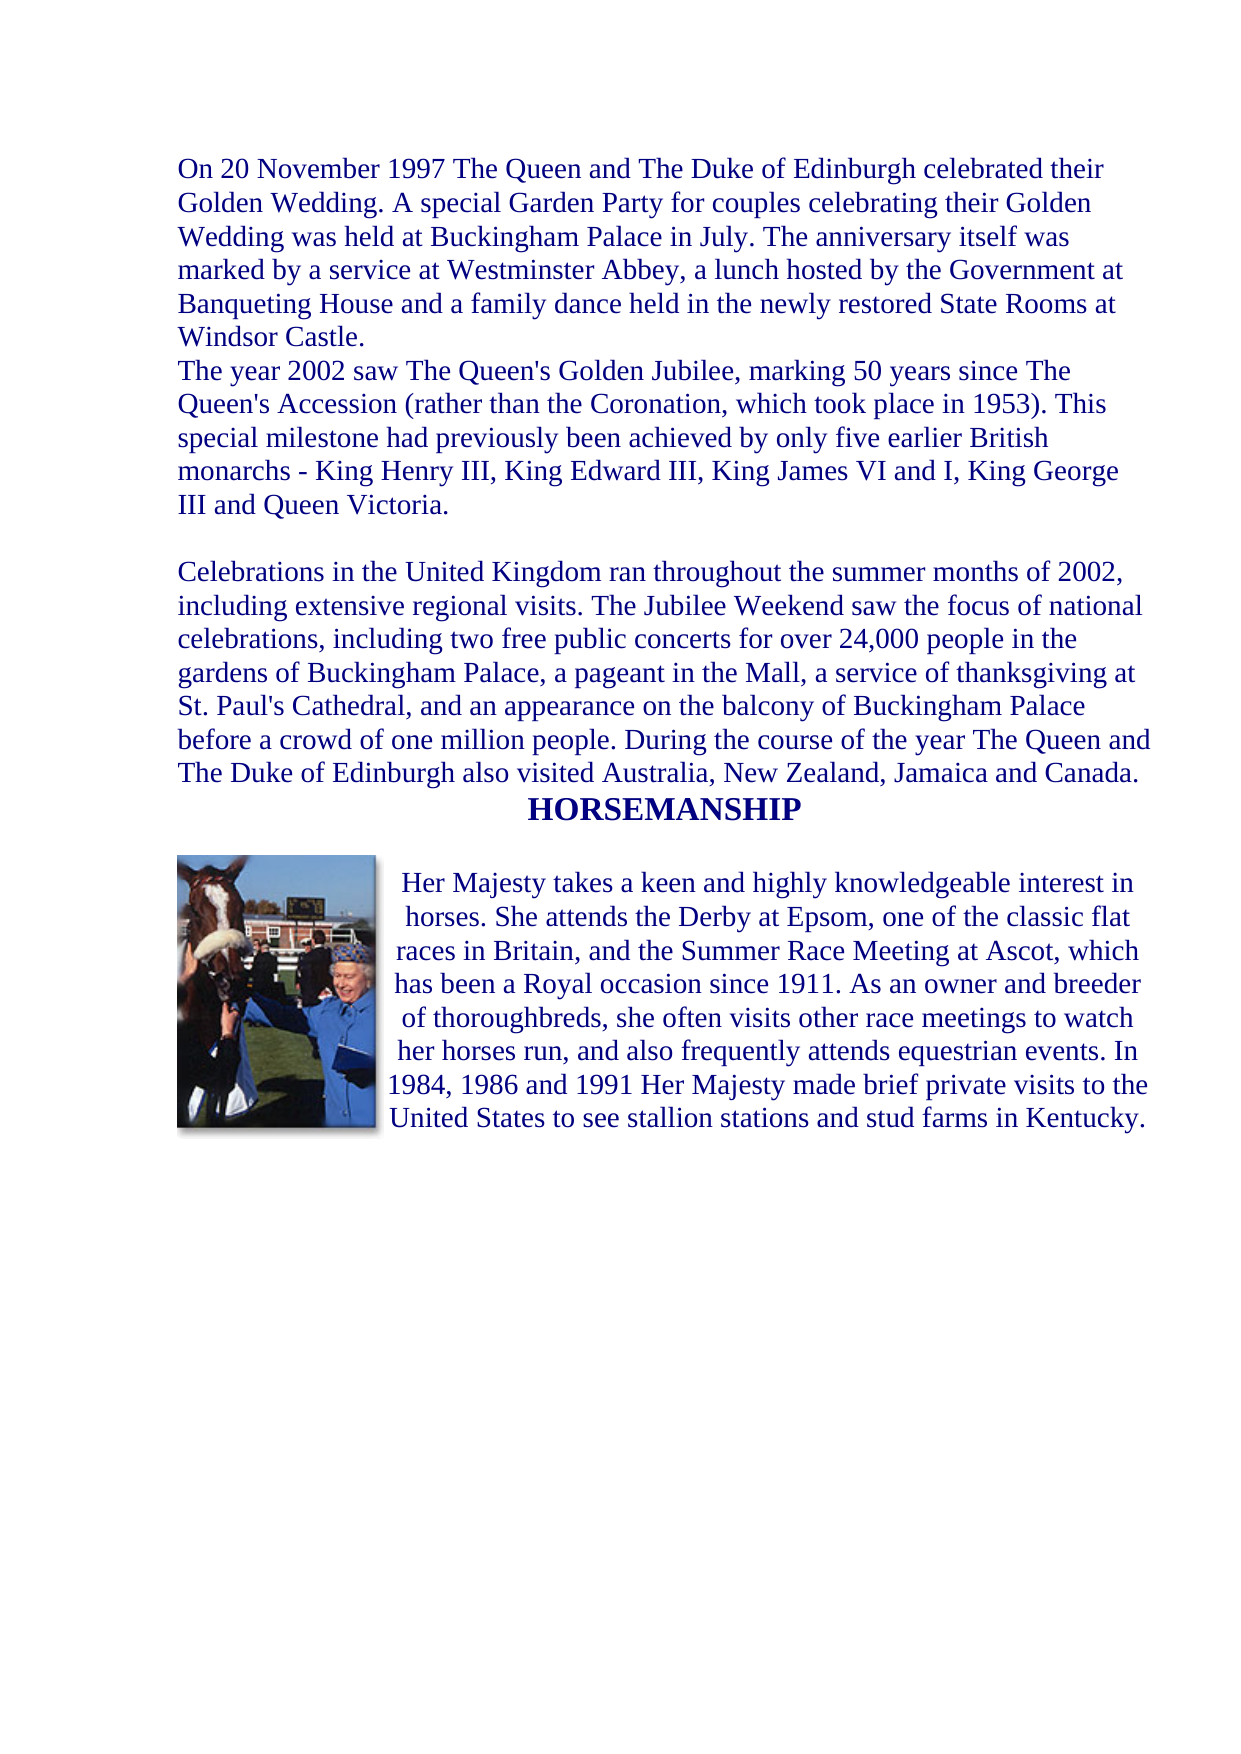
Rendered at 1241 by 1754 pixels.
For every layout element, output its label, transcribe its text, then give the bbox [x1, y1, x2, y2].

picture [177, 855, 384, 1139]
text The year 2002 saw The Queen's Golden Jubilee, marking 50 years since The Queen's Accession (rather than the Coronation, which took place in 1953). This special milestone had previously been achieved by only five earlier British monarchs - King Henry III, King Edward III, King James VI and I, King George III and Queen Victoria. Celebrations in the United Kingdom ran throughout the summer months of 2002, including extensive regional visits. The Jubilee Weekend saw the focus of national celebrations, including two free public concerts for over 24,000 people in the gardens of Buckingham Palace, a pageant in the Mall, a service of thanksgiving at St. Paul's Cathedral, and an appearance on the balcony of Buckingham Palace before a crowd of one million people. During the course of the year The Queen and The Duke of Edinburgh also visited Australia, New Zealand, Jamaica and Canada. [177, 353, 1152, 789]
text HORSEMANSHIP Her Majesty takes a keen and highly knowledgeable interest in horses. She attends the Derby at Epsom, one of the classic flat races in Britain, and the Summer Race Meeting at Ascot, which has been a Royal occasion since 1911. As an owner and breeder of thoroughbreds, she often visits other race meetings to watch her horses run, and also frequently attends equestrian events. In 1984, 1986 and 1991 Her Majesty made brief private visits to the United States to see stallion stations and stud farms in Kentucky. [177, 789, 1152, 1134]
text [177, 118, 1152, 353]
